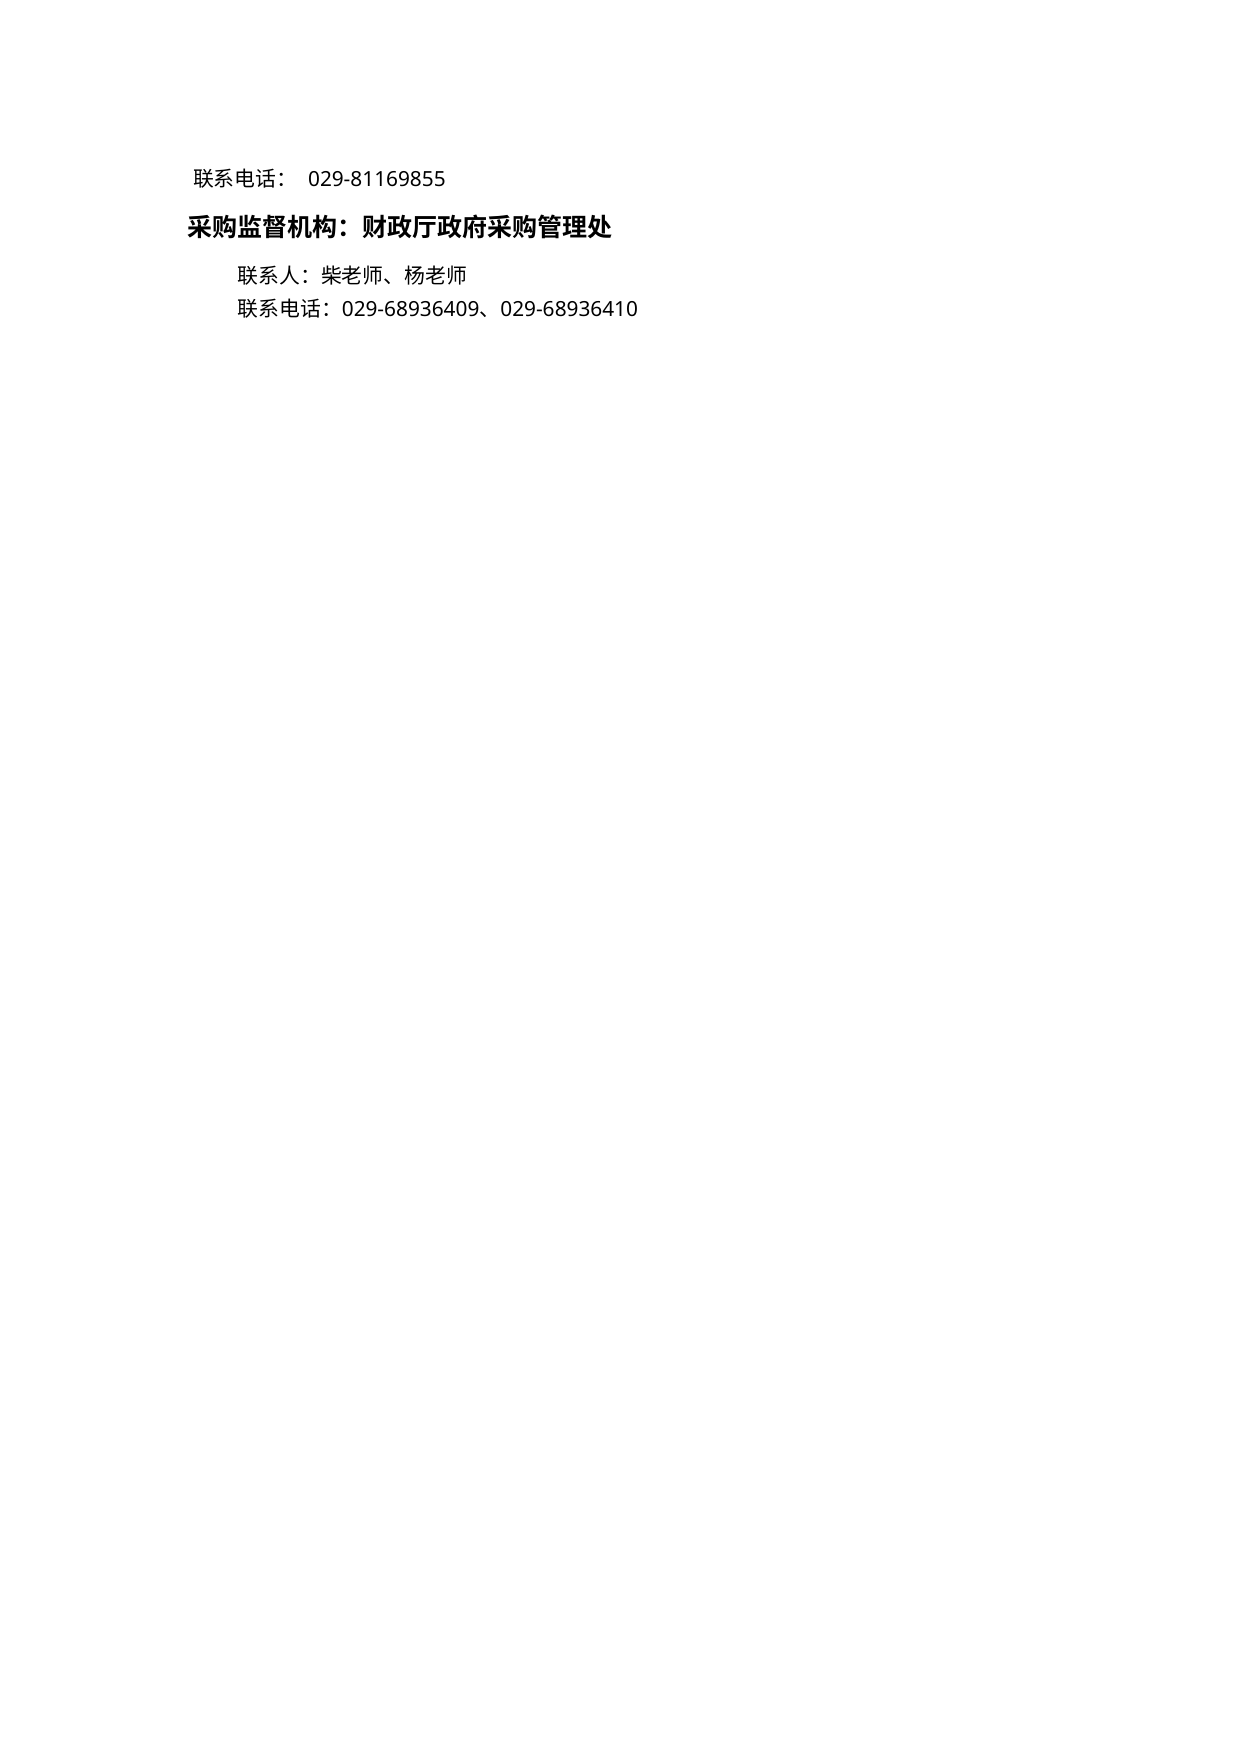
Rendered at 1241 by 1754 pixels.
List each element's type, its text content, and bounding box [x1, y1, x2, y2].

text 联系电话： 029-81169855 [187, 162, 1053, 194]
text 联系人：柴老师、杨老师 [187, 259, 1053, 292]
text 采购监督机构：财政厅政府采购管理处 [187, 194, 1053, 259]
text 联系电话：029-68936409、029-68936410 [187, 292, 1053, 324]
